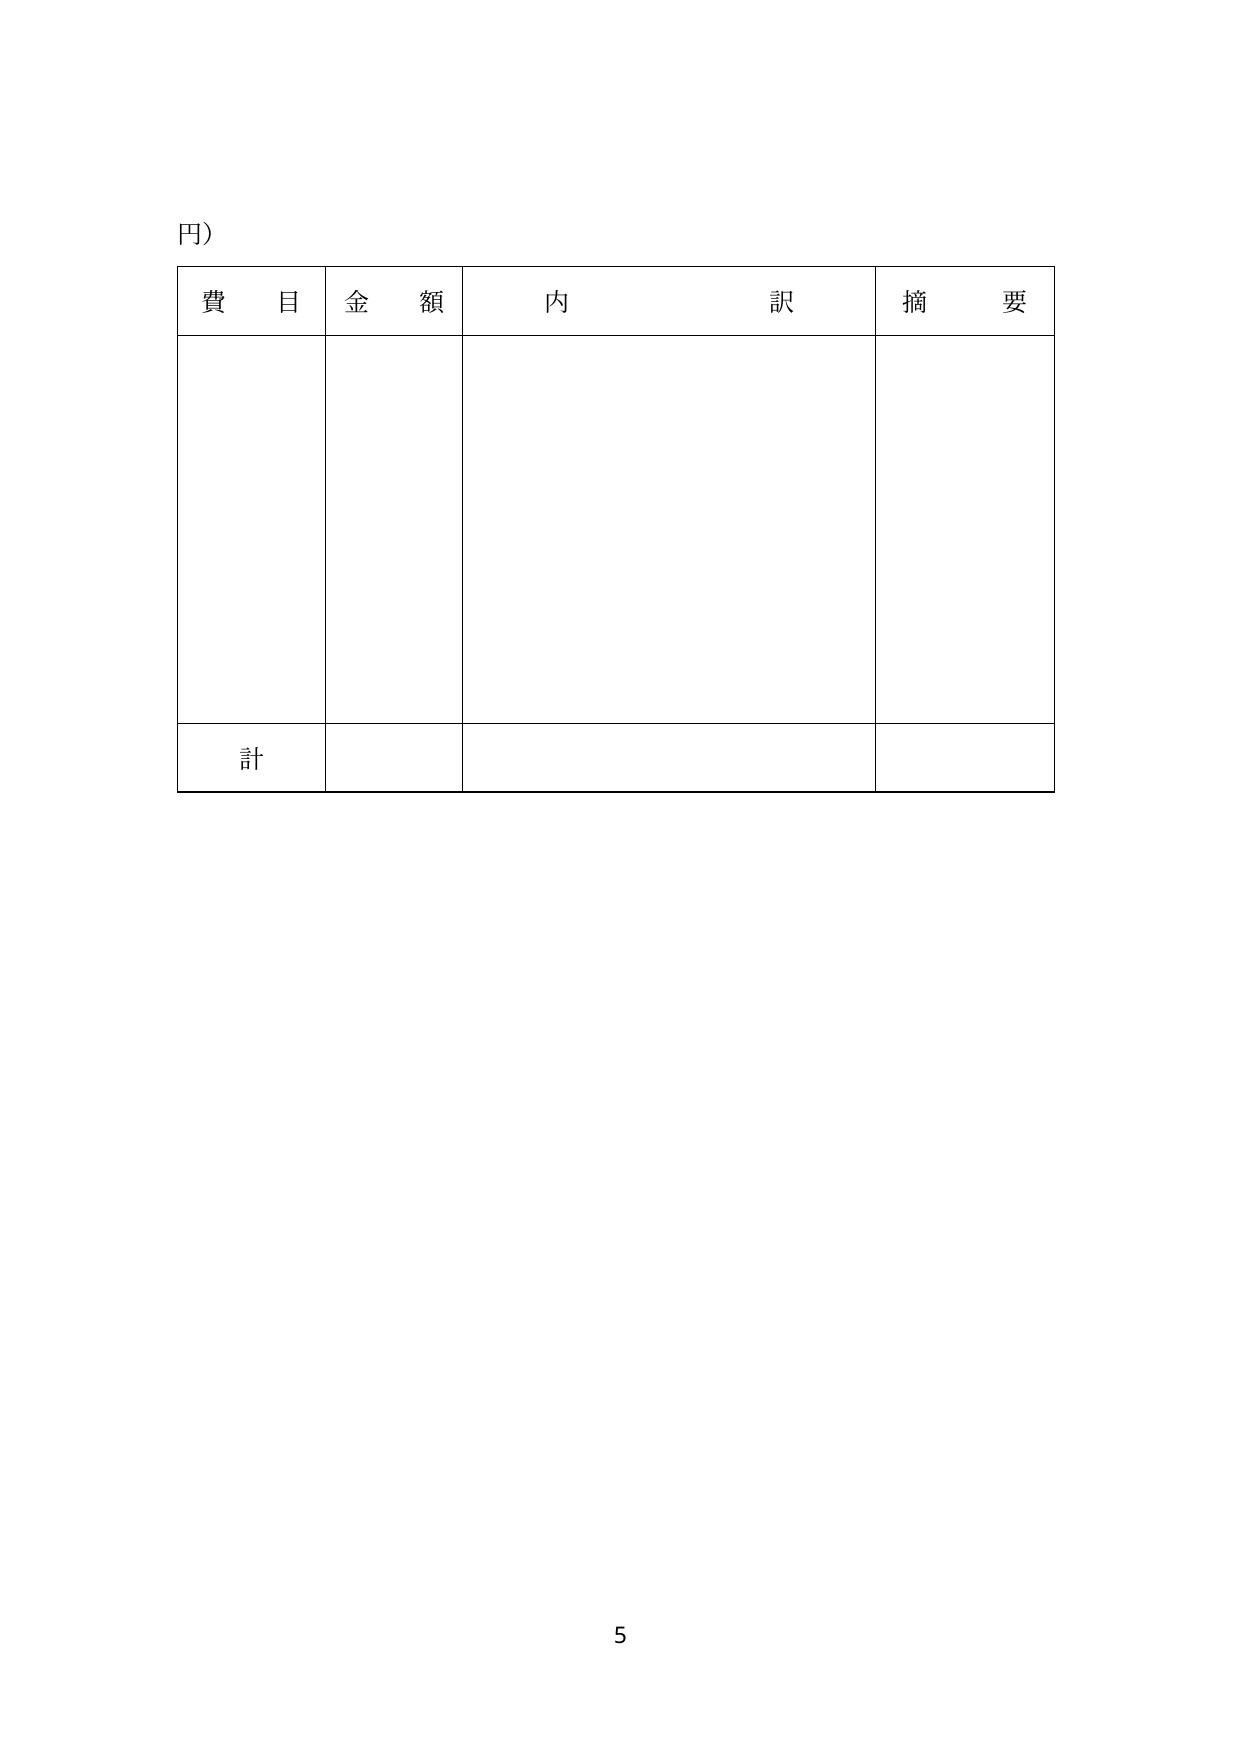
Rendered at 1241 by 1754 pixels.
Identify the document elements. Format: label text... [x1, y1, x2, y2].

table_cell 計 [178, 724, 325, 791]
table_cell [876, 336, 1054, 723]
table_cell [463, 336, 875, 723]
table_header 内 訳 [463, 267, 875, 334]
table_cell [326, 724, 462, 791]
table_cell [178, 336, 325, 723]
table_cell [876, 724, 1054, 791]
table_cell [463, 724, 875, 791]
table_header 費 目 [178, 267, 325, 334]
table_header 摘 要 [876, 267, 1054, 334]
table_header 金 額 [326, 267, 462, 334]
text （単位：円） [177, 199, 1063, 266]
table_cell [326, 336, 462, 723]
